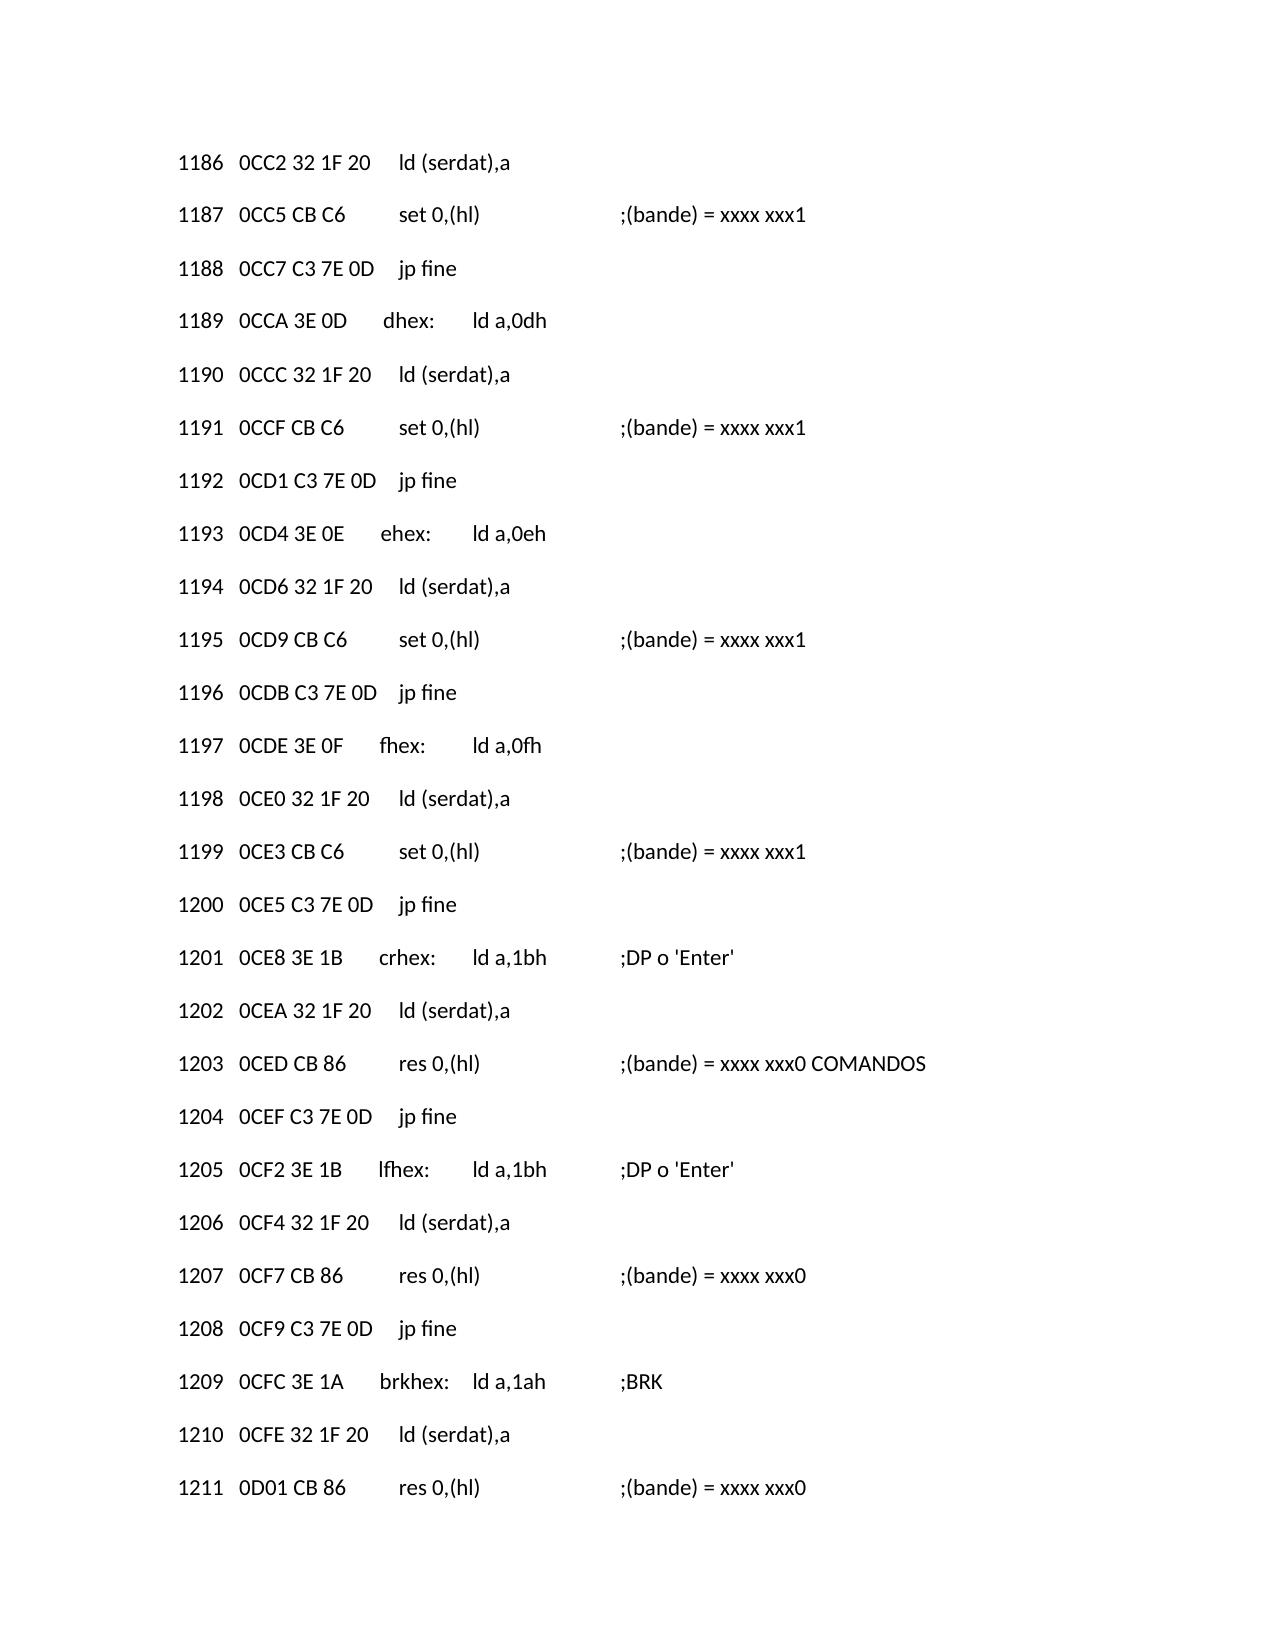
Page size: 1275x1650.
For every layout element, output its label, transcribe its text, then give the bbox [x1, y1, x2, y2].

text 1191 0CCF CB C6 set 0,(hl) ;(bande) = xxxx xxx1 [177, 413, 1098, 441]
text 1189 0CCA 3E 0D dhex: ld a,0dh [177, 307, 1098, 335]
text 1193 0CD4 3E 0E ehex: ld a,0eh [177, 519, 1098, 547]
text 1202 0CEA 32 1F 20 ld (serdat),a [177, 996, 1098, 1024]
text 1204 0CEF C3 7E 0D jp fine [177, 1102, 1098, 1130]
text 1192 0CD1 C3 7E 0D jp fine [177, 466, 1098, 494]
text 1190 0CCC 32 1F 20 ld (serdat),a [177, 360, 1098, 388]
text 1208 0CF9 C3 7E 0D jp fine [177, 1314, 1098, 1342]
text 1210 0CFE 32 1F 20 ld (serdat),a [177, 1420, 1098, 1448]
text 1199 0CE3 CB C6 set 0,(hl) ;(bande) = xxxx xxx1 [177, 837, 1098, 865]
text 1198 0CE0 32 1F 20 ld (serdat),a [177, 784, 1098, 812]
text 1205 0CF2 3E 1B lfhex: ld a,1bh ;DP o 'Enter' [177, 1155, 1098, 1183]
text 1196 0CDB C3 7E 0D jp fine [177, 678, 1098, 706]
text 1186 0CC2 32 1F 20 ld (serdat),a [177, 148, 1098, 176]
text 1197 0CDE 3E 0F fhex: ld a,0fh [177, 731, 1098, 759]
text 1209 0CFC 3E 1A brkhex: ld a,1ah ;BRK [177, 1367, 1098, 1395]
text 1187 0CC5 CB C6 set 0,(hl) ;(bande) = xxxx xxx1 [177, 201, 1098, 229]
text 1203 0CED CB 86 res 0,(hl) ;(bande) = xxxx xxx0 COMANDOS [177, 1049, 1098, 1077]
text 1206 0CF4 32 1F 20 ld (serdat),a [177, 1208, 1098, 1236]
text 1200 0CE5 C3 7E 0D jp fine [177, 890, 1098, 918]
text 1188 0CC7 C3 7E 0D jp fine [177, 254, 1098, 282]
text 1211 0D01 CB 86 res 0,(hl) ;(bande) = xxxx xxx0 [177, 1473, 1098, 1501]
text 1201 0CE8 3E 1B crhex: ld a,1bh ;DP o 'Enter' [177, 943, 1098, 971]
text 1207 0CF7 CB 86 res 0,(hl) ;(bande) = xxxx xxx0 [177, 1261, 1098, 1289]
text 1194 0CD6 32 1F 20 ld (serdat),a [177, 572, 1098, 600]
text 1195 0CD9 CB C6 set 0,(hl) ;(bande) = xxxx xxx1 [177, 625, 1098, 653]
